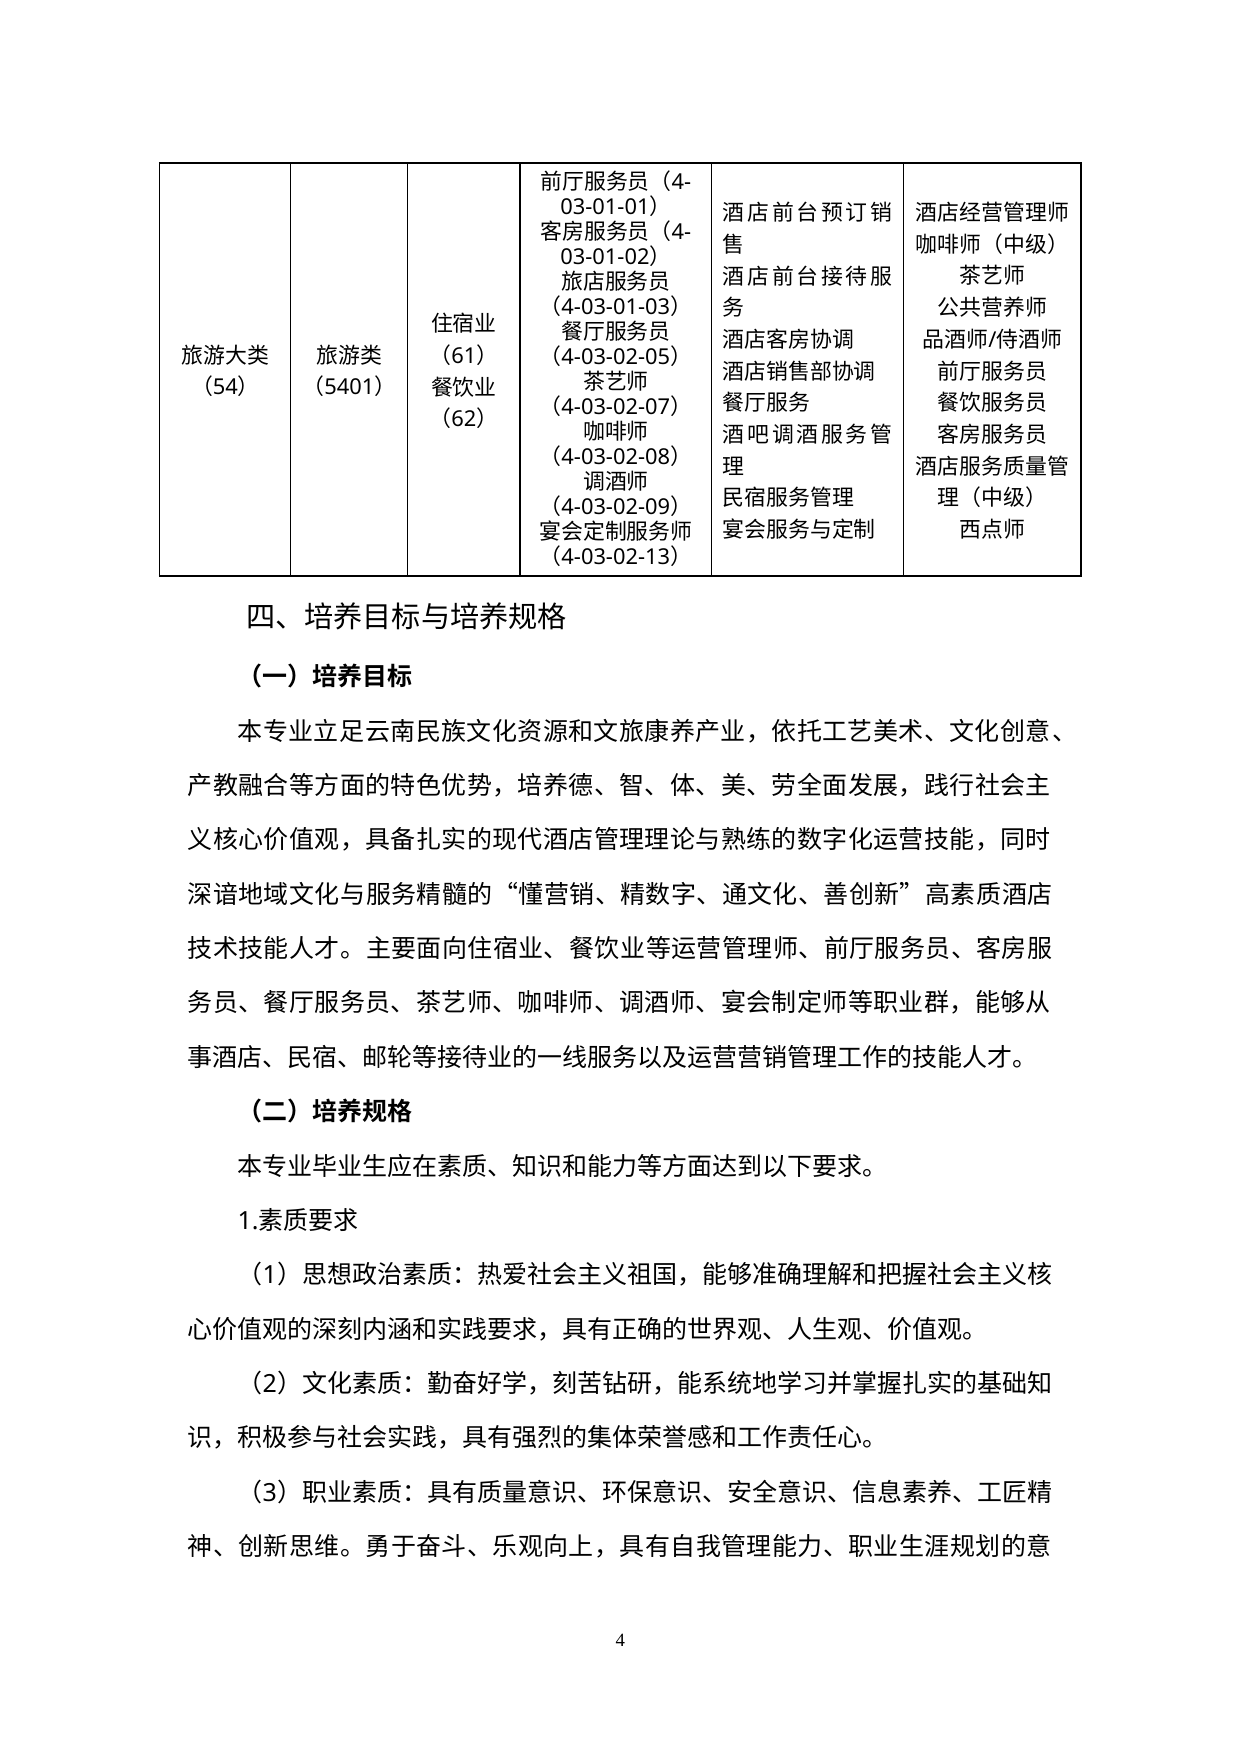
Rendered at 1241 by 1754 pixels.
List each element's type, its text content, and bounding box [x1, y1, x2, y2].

text （2）文化素质：勤奋好学，刻苦钻研，能系统地学习并掌握扎实的基础知识，积极参与社会实践，具有强烈的集体荣誉感和工作责任心。 [187, 1363, 1053, 1454]
table_cell 前厅服务员（4-03-01-01） 客房服务员（4-03-01-02） 旅店服务员 （4-03-01-03） 餐厅服务员 （4-03-02-05） 茶艺师 （4-03-02-07） 咖啡师 （4-03-02-08） 调酒师 （4-03-02-09） 宴会定制服务师 （4-03-02-13） [521, 164, 711, 575]
text （一）培养目标 [187, 657, 1053, 693]
table_cell 酒店经营管理师 咖啡师（中级） 茶艺师 公共营养师 品酒师/侍酒师 前厅服务员 餐饮服务员 客房服务员 酒店服务质量管理（中级） 西点师 [904, 164, 1080, 575]
text （1）思想政治素质：热爱社会主义祖国，能够准确理解和把握社会主义核心价值观的深刻内涵和实践要求，具有正确的世界观、人生观、价值观。 [187, 1255, 1053, 1345]
table_cell 酒店前台预订销售 酒店前台接待服务 酒店客房协调 酒店销售部协调 餐厅服务 酒吧调酒服务管理 民宿服务管理 宴会服务与定制 [712, 164, 903, 575]
text （二）培养规格 [187, 1092, 1053, 1128]
text 1.素质要求 [187, 1200, 1053, 1237]
text 四、培养目标与培养规格 [187, 593, 1053, 636]
text 本专业毕业生应在素质、知识和能力等方面达到以下要求。 [187, 1146, 1053, 1182]
table_cell 旅游大类 （54） [160, 164, 290, 575]
table_cell 住宿业（61） 餐饮业（62） [408, 164, 519, 575]
table_cell 旅游类 （5401） [291, 164, 407, 575]
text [187, 1472, 1053, 1563]
text 本专业立足云南民族文化资源和文旅康养产业，依托工艺美术、文化创意、产教融合等方面的特色优势，培养德、智、体、美、劳全面发展，践行社会主义核心价值观，具备扎实的现代酒店管理理论与熟练的数字化运营技能，同时深谙地域文化与服务精髓的“懂营销、精数字、通文化、善创新”高素质酒店技术技能人才。主要面向住宿业、餐饮业等运营管理师、前厅服务员、客房服务员、餐厅服务员、茶艺师、咖啡师、调酒师、宴会制定师等职业群，能够从事酒店、民宿、邮轮等接待业的一线服务以及运营营销管理工作的技能人才。 [187, 711, 1053, 1073]
